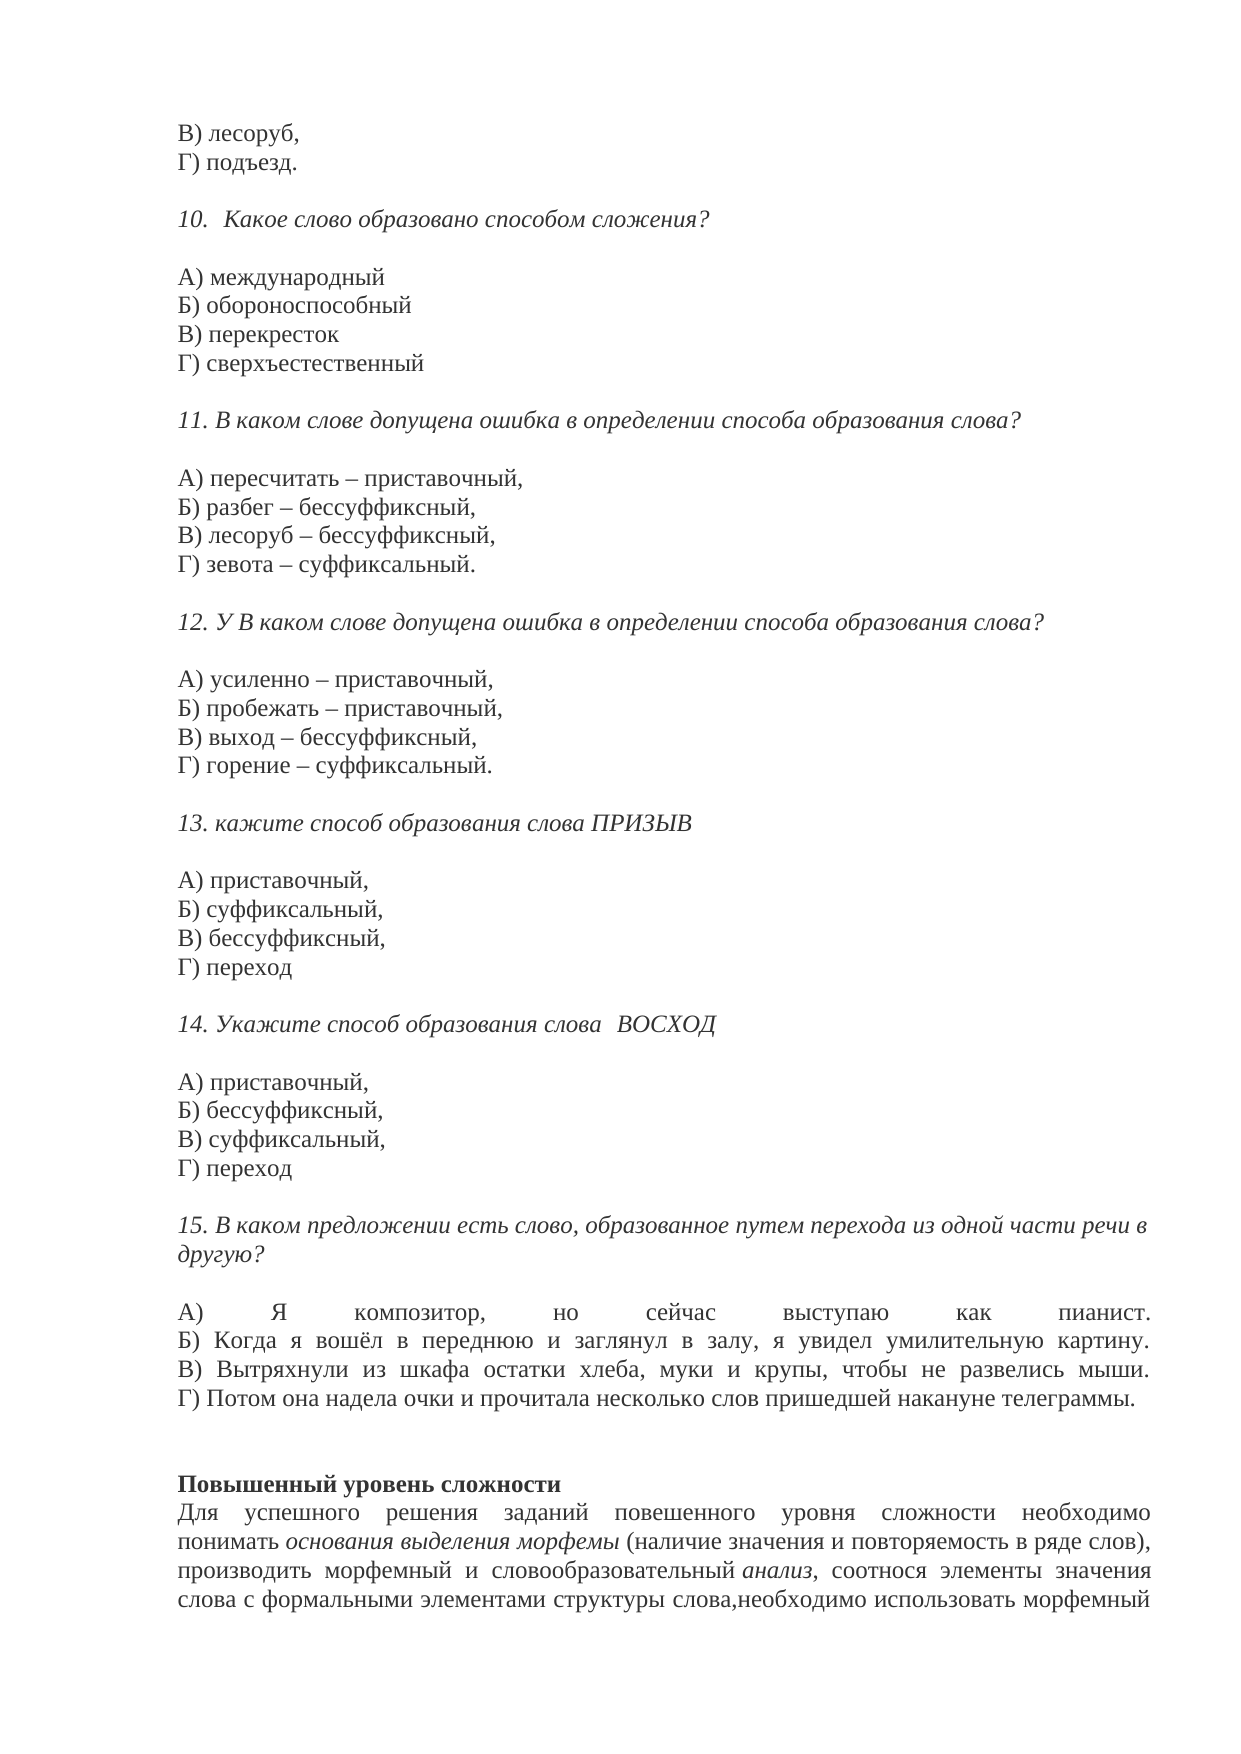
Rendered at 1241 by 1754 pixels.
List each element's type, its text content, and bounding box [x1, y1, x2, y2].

text А) приставочный, Б) суффиксальный, В) бессуффиксный, Г) переход 14. Укажите способ образования слова ВОСХОД [177, 837, 1152, 1038]
text А) пересчитать – приставочный, Б) разбег – бессуффиксный, В) лесоруб – бессуффиксный, Г) зевота – суффиксальный. 12. У В каком слове допущена ошибка в определении способа образования слова? [177, 434, 1152, 636]
text А) Я композитор, но сейчас выступаю как пианист. Б) Когда я вошёл в переднюю и заглянул в залу, я увидел умилительную картину. В) Вытряхнули из шкафа остатки хлеба, муки и крупы, чтобы не развелись мыши. Г) Потом она надела очки и прочитала несколько слов пришедшей накануне телеграммы. [177, 1268, 1152, 1412]
text А) международный Б) обороноспособный В) перекресток Г) сверхъестественный 11. В каком слове допущена ошибка в определении способа образования слова? [177, 233, 1152, 434]
text Повышенный уровень сложности [177, 1469, 1152, 1497]
text А) приставочный, Б) бессуффиксный, В) суффиксальный, Г) переход 15. B каком предложении есть слово, образованное путем перехода из одной части речи в другую? [177, 1038, 1152, 1268]
text А) усиленно – приставочный, Б) пробежать – приставочный, В) выход – бессуффиксный, Г) горение – суффиксальный. 13. кажите способ образования слова ПРИЗЫВ [177, 636, 1152, 837]
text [177, 118, 1152, 233]
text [177, 1497, 1152, 1612]
